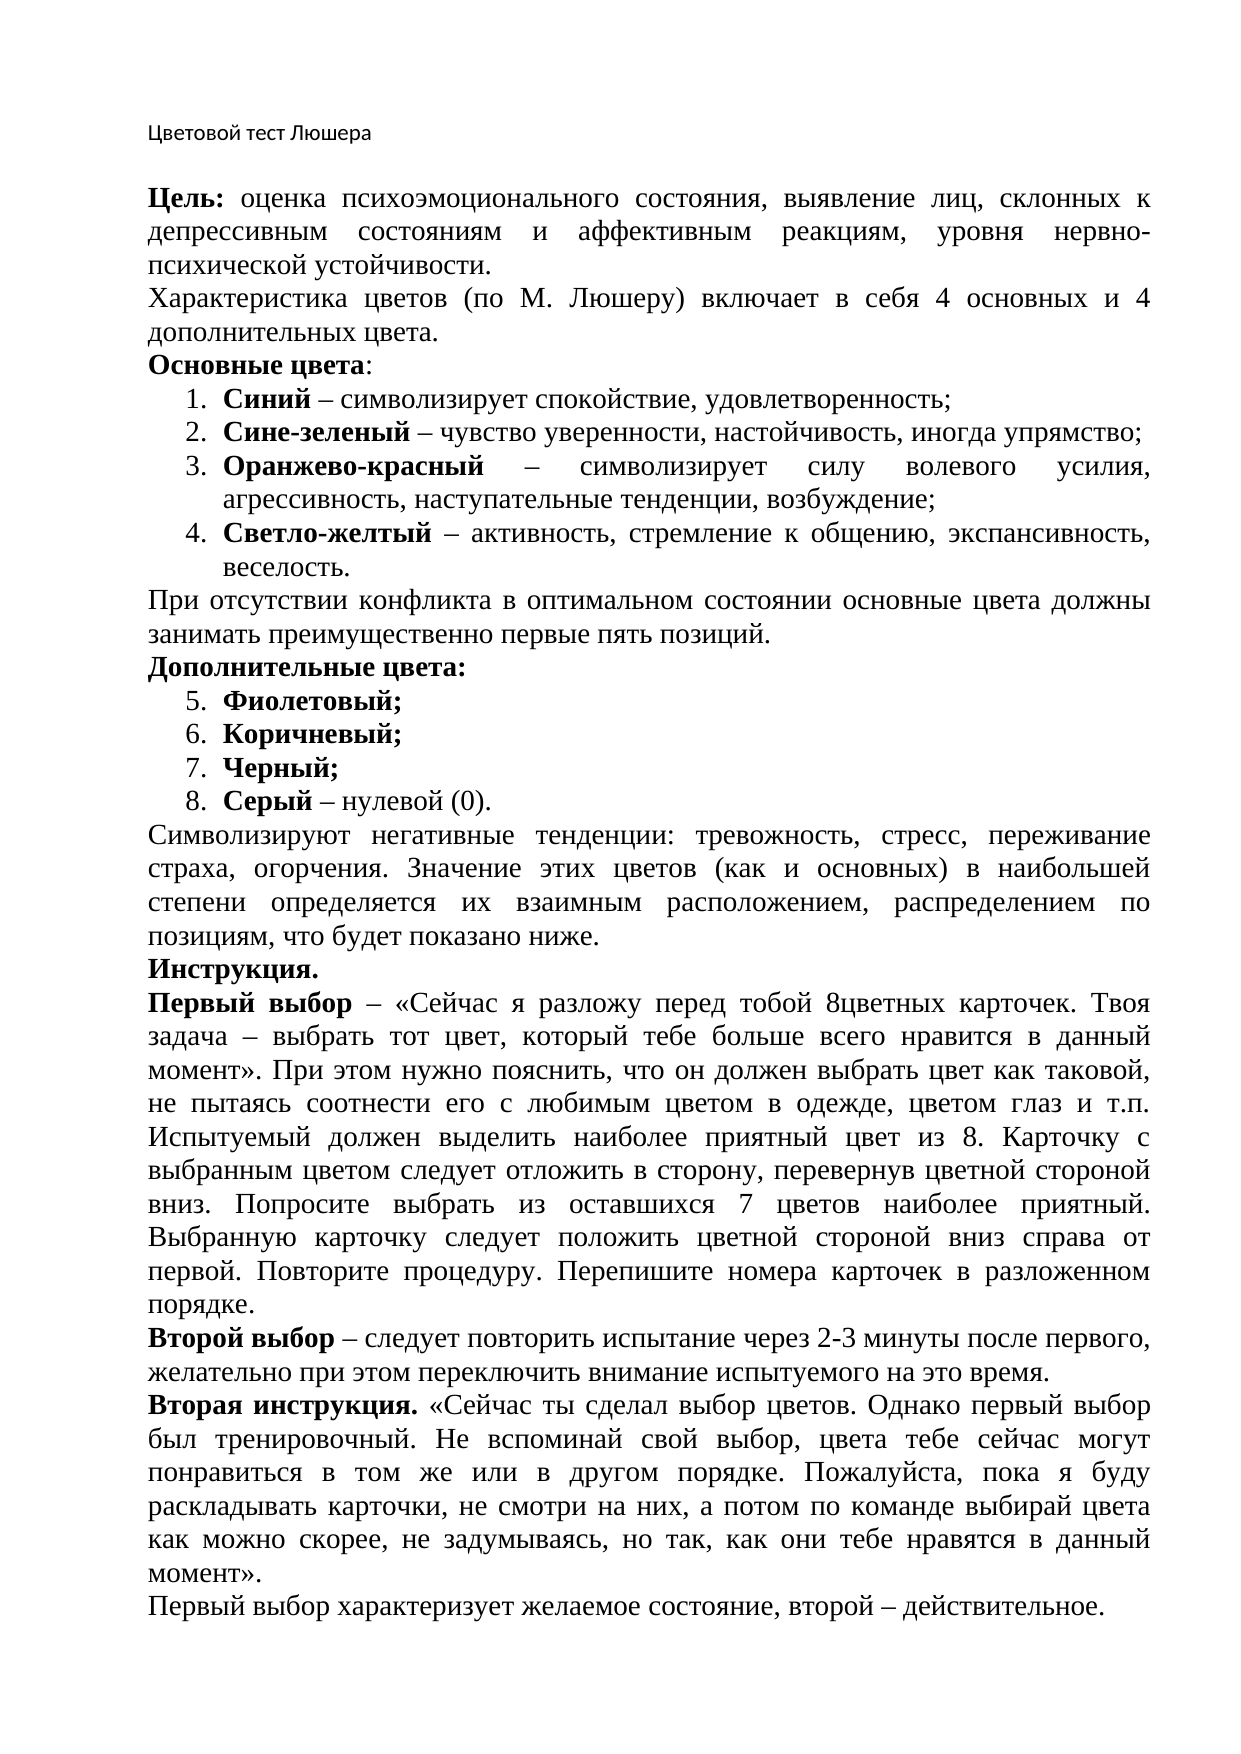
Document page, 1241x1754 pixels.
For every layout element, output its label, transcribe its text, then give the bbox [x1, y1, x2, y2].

text Инструкция. [148, 951, 1152, 985]
list Оранжево-красный – символизирует силу волевого усилия, агрессивность, наступательные тенденции, возбуждение; [185, 448, 1152, 515]
text Вторая инструкция. «Сейчас ты сделал выбор цветов. Однако первый выбор был тренировочный. Не вспоминай свой выбор, цвета тебе сейчас могут понравиться в том же или в другом порядке. Пожалуйста, пока я буду раскладывать карточки, не смотри на них, а потом по команде выбирай цвета как можно скорее, не задумываясь, но так, как они тебе нравятся в данный момент». [148, 1387, 1152, 1588]
text Символизируют негативные тенденции: тревожность, стресс, переживание страха, огорчения. Значение этих цветов (как и основных) в наибольшей степени определяется их взаимным расположением, распределением по позициям, что будет показано ниже. [148, 817, 1152, 951]
list Черный; [185, 750, 1152, 783]
text Дополнительные цвета: [148, 649, 1152, 683]
text Первый выбор – «Сейчас я разложу перед тобой 8цветных карточек. Твоя задача – выбрать тот цвет, который тебе больше всего нравится в данный момент». При этом нужно пояснить, что он должен выбрать цвет как таковой, не пытаясь соотнести его с любимым цветом в одежде, цветом глаз и т.п. Испытуемый должен выделить наиболее приятный цвет из 8. Карточку с выбранным цветом следует отложить в сторону, перевернув цветной стороной вниз. Попросите выбрать из оставшихся 7 цветов наиболее приятный. Выбранную карточку следует положить цветной стороной вниз справа от первой. Повторите процедуру. Перепишите номера карточек в разложенном порядке. [148, 985, 1152, 1320]
text Цветовой тест Люшера [148, 118, 1152, 146]
text Характеристика цветов (по М. Люшеру) включает в себя 4 основных и 4 дополнительных цвета. [148, 280, 1152, 347]
list Серый – нулевой (0). [185, 783, 1152, 817]
list Коричневый; [185, 716, 1152, 750]
list Светло-желтый – активность, стремление к общению, экспансивность, веселость. [185, 515, 1152, 582]
text Цель: оценка психоэмоционального состояния, выявление лиц, склонных к депрессивным состояниям и аффективным реакциям, уровня нервно-психической устойчивости. [148, 180, 1152, 280]
list Сине-зеленый – чувство уверенности, настойчивость, иногда упрямство; [185, 414, 1152, 448]
list Фиолетовый; [185, 683, 1152, 716]
text Второй выбор – следует повторить испытание через 2-3 минуты после первого, желательно при этом переключить внимание испытуемого на это время. [148, 1320, 1152, 1387]
text Основные цвета: [148, 347, 1152, 381]
list Синий – символизирует спокойствие, удовлетворенность; [185, 381, 1152, 414]
text Первый выбор характеризует желаемое состояние, второй – действительное. [148, 1588, 1152, 1622]
text При отсутствии конфликта в оптимальном состоянии основные цвета должны занимать преимущественно первые пять позиций. [148, 582, 1152, 649]
